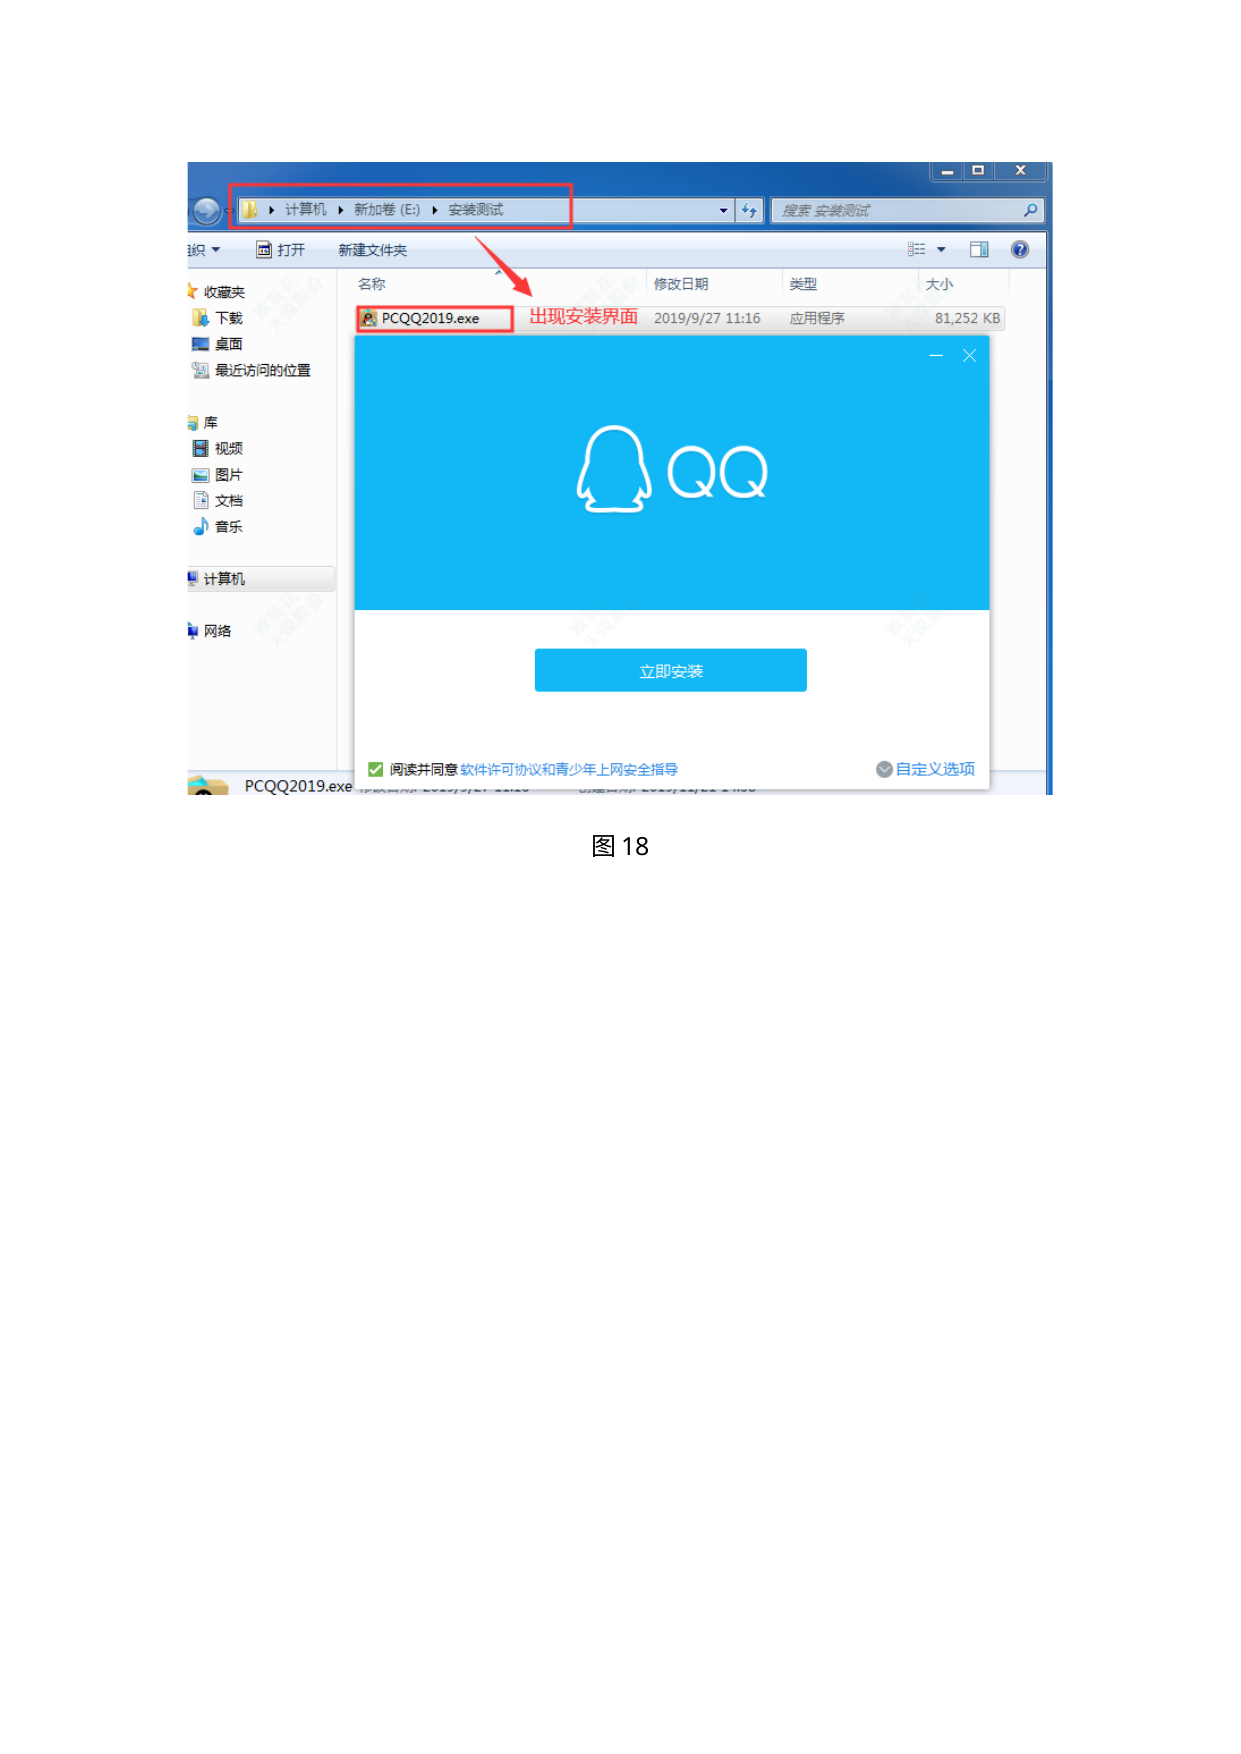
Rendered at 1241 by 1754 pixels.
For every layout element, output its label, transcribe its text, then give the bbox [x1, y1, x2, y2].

picture [187, 162, 1053, 795]
text 图18 [187, 812, 1053, 877]
